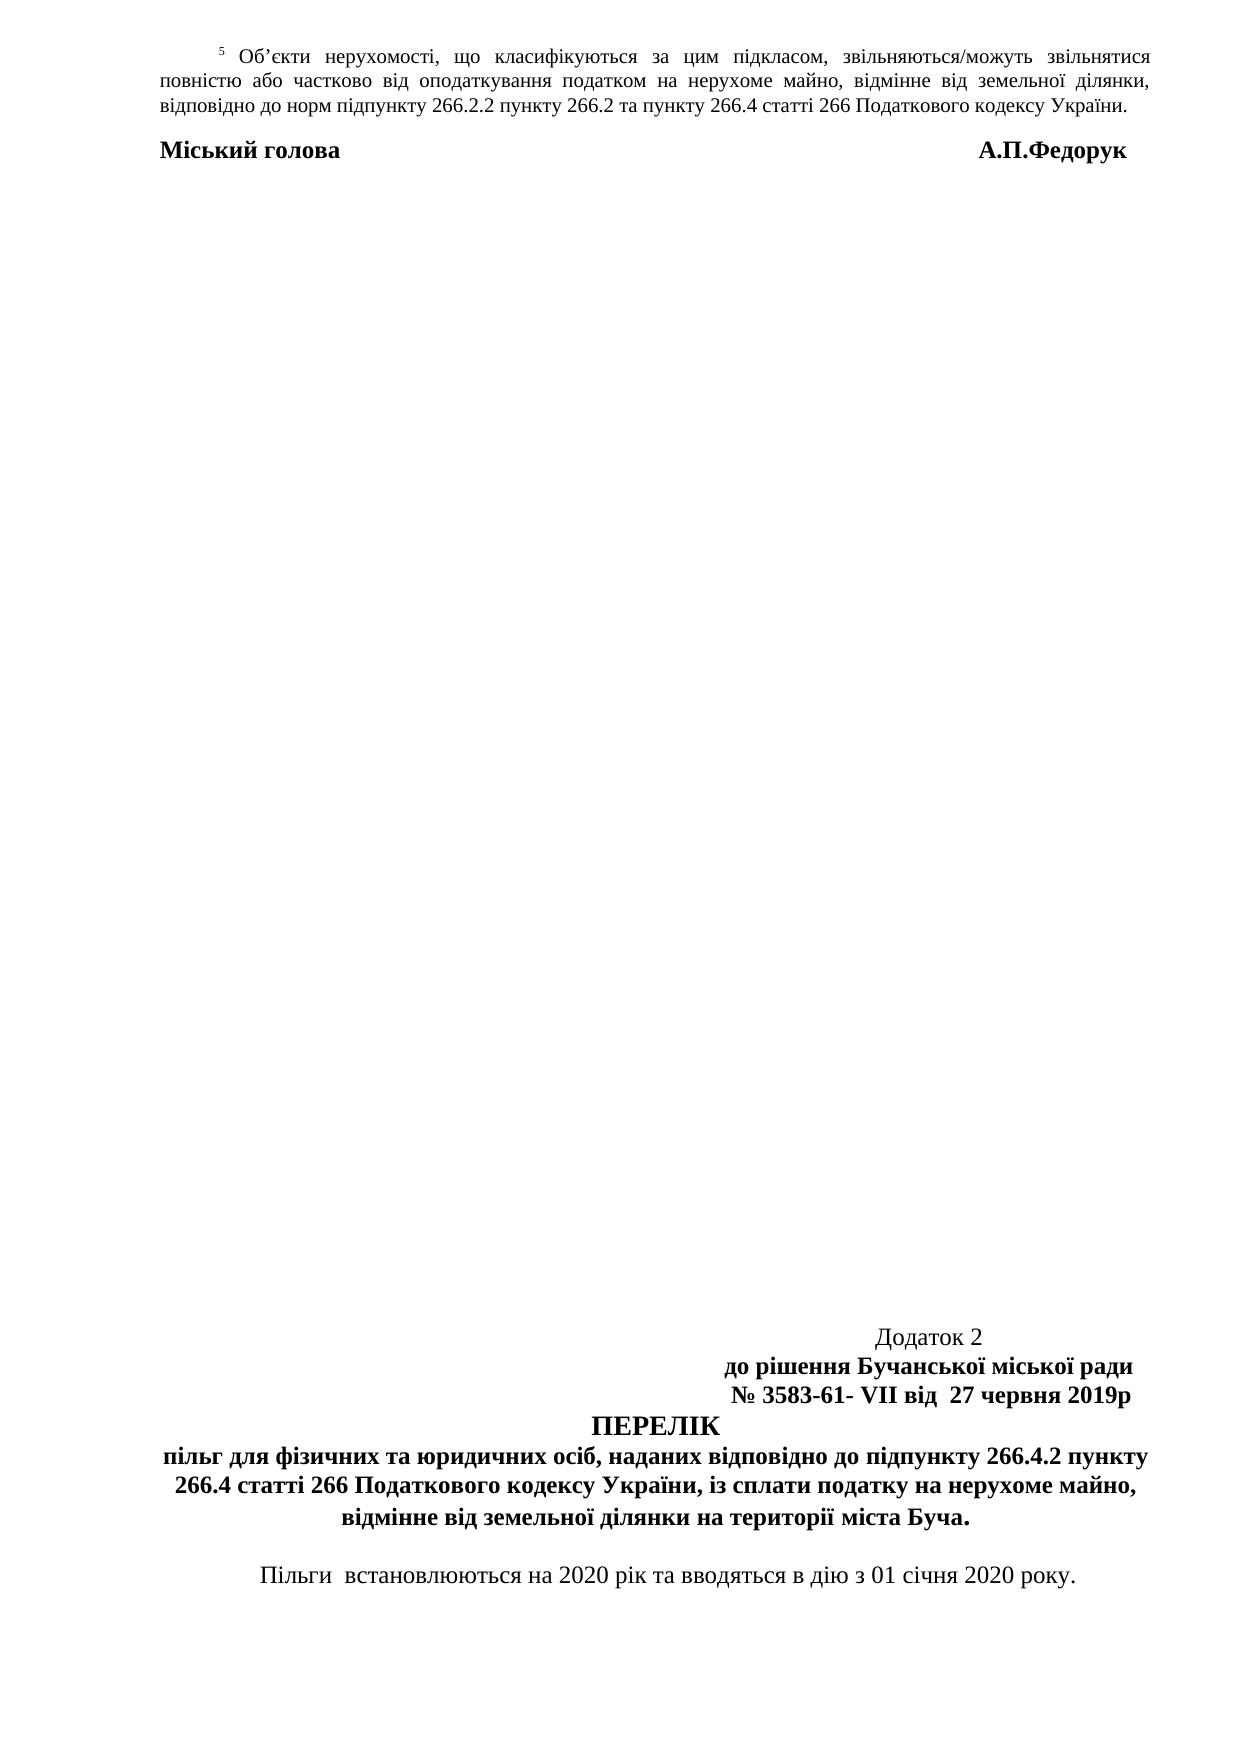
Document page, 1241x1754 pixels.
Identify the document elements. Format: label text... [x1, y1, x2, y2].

text Міський голова А.П.Федорук [159, 135, 1152, 164]
text Пільги встановлюються на 2020 рік та вводяться в дію з 01 січня 2020 року. [159, 1560, 1152, 1589]
text № 3583-61- VІІ від 27 червня 2019р [706, 1380, 1152, 1409]
text ПЕРЕЛІК пільг для фізичних та юридичних осіб, наданих відповідно до підпункту 266.4.2 пункту 266.4 статті 266 Податкового кодексу України, із сплати податку на нерухоме майно, відмінне від земельної ділянки на території міста Буча. [159, 1409, 1152, 1531]
text 5 Об’єкти нерухомості, що класифікуються за цим підкласом, звільняються/можуть звільнятися повністю або частково від оподаткування податком на нерухоме майно, відмінне від земельної ділянки, відповідно до норм підпункту 266.2.2 пункту 266.2 та пункту 266.4 статті 266 Податкового кодексу України. [159, 44, 1152, 117]
text Додаток 2 до рішення Бучанської міської ради [706, 1322, 1152, 1380]
